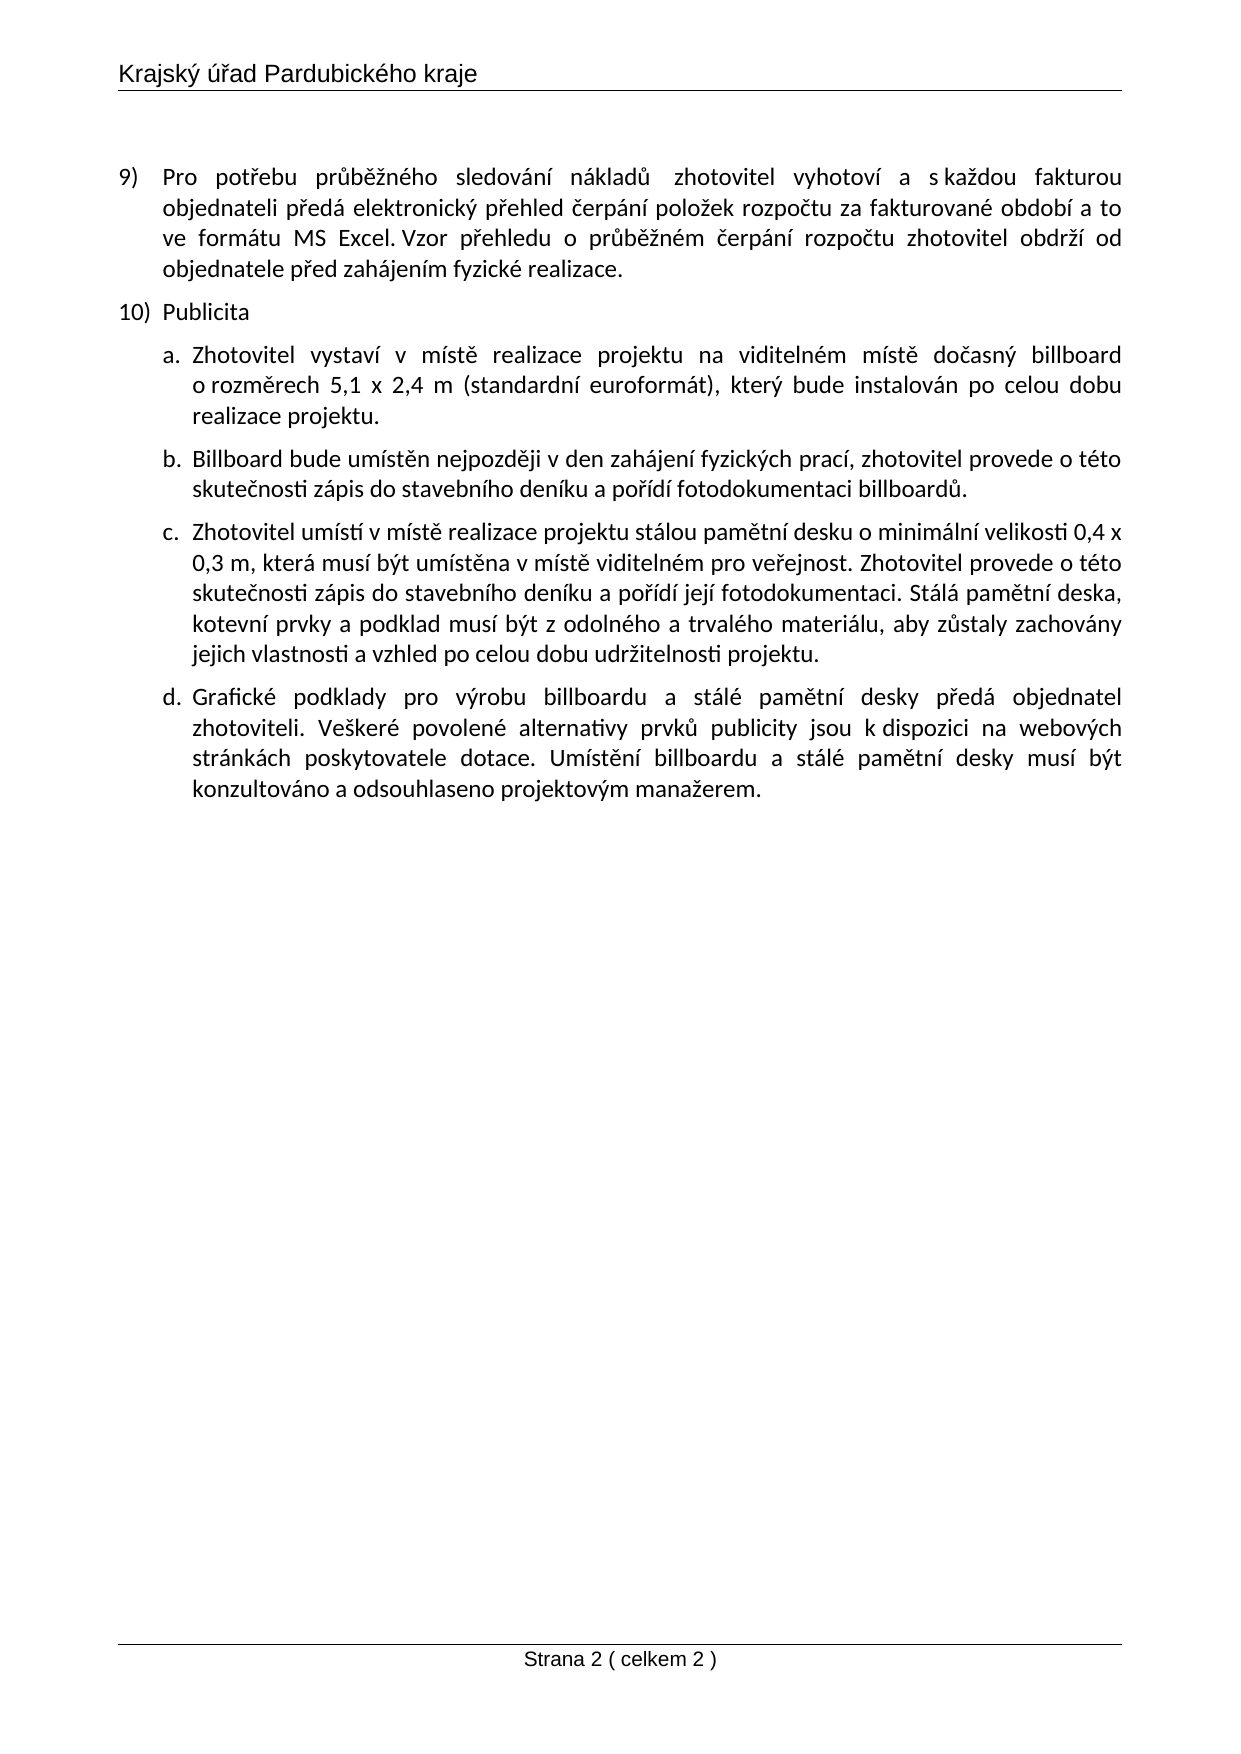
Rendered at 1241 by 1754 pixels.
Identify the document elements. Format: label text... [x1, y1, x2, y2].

list Grafické podklady pro výrobu billboardu a stálé pamětní desky předá objednatel zhotoviteli. Veškeré povolené alternativy prvků publicity jsou k dispozici na webových stránkách poskytovatele dotace. Umístění billboardu a stálé pamětní desky musí být konzultováno a odsouhlaseno projektovým manažerem. [162, 681, 1122, 803]
list Pro potřebu průběžného sledování nákladů zhotovitel vyhotoví a s každou fakturou objednateli předá elektronický přehled čerpání položek rozpočtu za fakturované období a to ve formátu MS Excel. Vzor přehledu o průběžném čerpání rozpočtu zhotovitel obdrží od objednatele před zahájením fyzické realizace. [118, 161, 1122, 283]
list Zhotovitel vystaví v místě realizace projektu na viditelném místě dočasný billboard o rozměrech 5,1 x 2,4 m (standardní euroformát), který bude instalován po celou dobu realizace projektu. [162, 339, 1122, 430]
list Billboard bude umístěn nejpozději v den zahájení fyzických prací, zhotovitel provede o této skutečnosti zápis do stavebního deníku a pořídí fotodokumentaci billboardů. [162, 443, 1122, 504]
list Publicita [118, 296, 1122, 326]
list Zhotovitel umístí v místě realizace projektu stálou pamětní desku o minimální velikosti 0,4 x 0,3 m, která musí být umístěna v místě viditelném pro veřejnost. Zhotovitel provede o této skutečnosti zápis do stavebního deníku a pořídí její fotodokumentaci. Stálá pamětní deska, kotevní prvky a podklad musí být z odolného a trvalého materiálu, aby zůstaly zachovány jejich vlastnosti a vzhled po celou dobu udržitelnosti projektu. [162, 516, 1122, 669]
